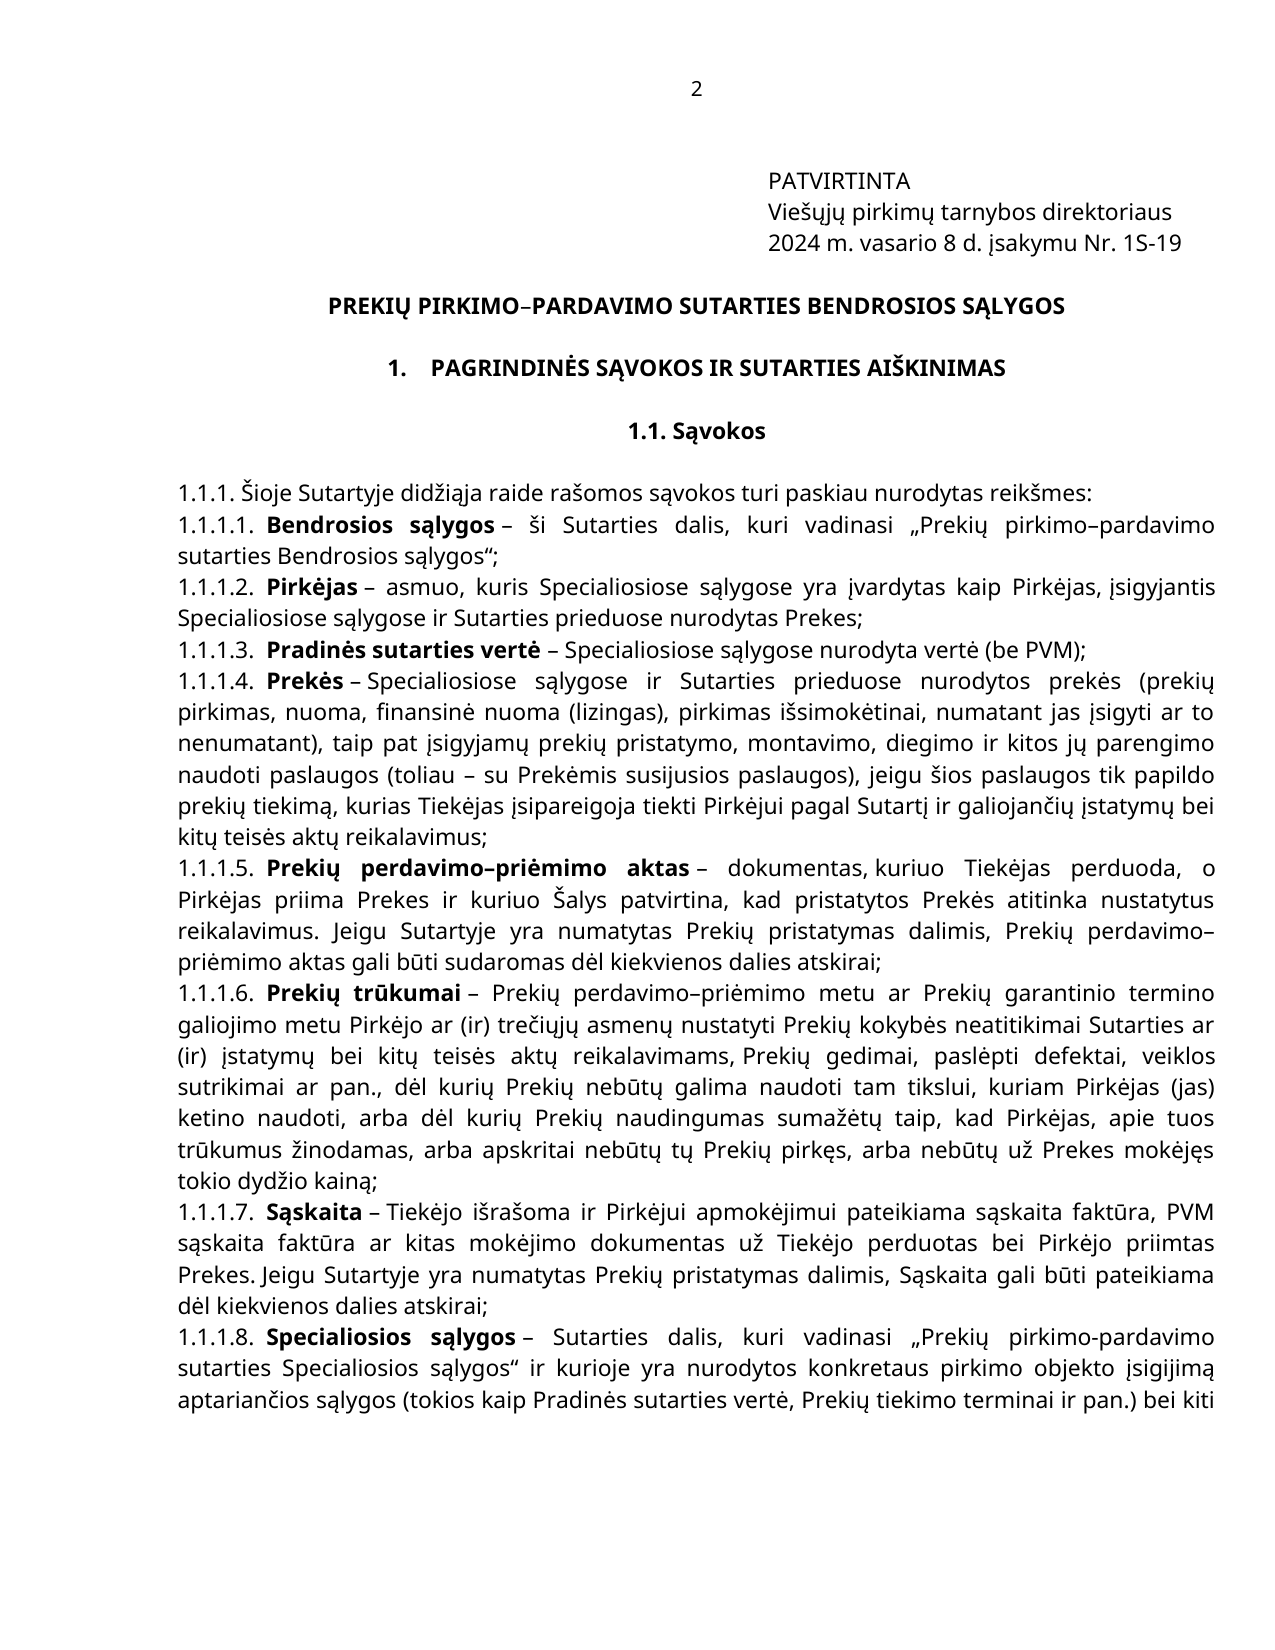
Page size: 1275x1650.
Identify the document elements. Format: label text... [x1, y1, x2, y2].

text 1.1.1. Šioje Sutartyje didžiąja raide rašomos sąvokos turi paskiau nurodytas reikšmes: [177, 477, 1216, 508]
text Viešųjų pirkimų tarnybos direktoriaus [177, 196, 1216, 227]
text 2024 m. vasario 8 d. įsakymu Nr. 1S-19 [177, 227, 1216, 258]
text PREKIŲ PIRKIMO–PARDAVIMO SUTARTIES BENDROSIOS SĄLYGOS [177, 290, 1216, 321]
text PATVIRTINTA [177, 165, 1216, 196]
text 1.1. Sąvokos [177, 415, 1216, 446]
text 1.1.1.1. Bendrosios sąlygos – ši Sutarties dalis, kuri vadinasi „Prekių pirkimo–pardavimo sutarties Bendrosios sąlygos“; [177, 508, 1216, 571]
text 1.1.1.3. Pradinės sutarties vertė – Specialiosiose sąlygose nurodyta vertė (be PVM); [177, 633, 1216, 665]
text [177, 1321, 1216, 1415]
text 1.1.1.2. Pirkėjas – asmuo, kuris Specialiosiose sąlygose yra įvardytas kaip Pirkėjas, įsigyjantis Specialiosiose sąlygose ir Sutarties prieduose nurodytas Prekes; [177, 571, 1216, 633]
text 1. PAGRINDINĖS SĄVOKOS IR SUTARTIES AIŠKINIMAS [177, 352, 1216, 383]
text 1.1.1.5. Prekių perdavimo–priėmimo aktas – dokumentas, kuriuo Tiekėjas perduoda, o Pirkėjas priima Prekes ir kuriuo Šalys patvirtina, kad pristatytos Prekės atitinka nustatytus reikalavimus. Jeigu Sutartyje yra numatytas Prekių pristatymas dalimis, Prekių perdavimo–priėmimo aktas gali būti sudaromas dėl kiekvienos dalies atskirai; [177, 852, 1216, 977]
text 1.1.1.4. Prekės – Specialiosiose sąlygose ir Sutarties prieduose nurodytos prekės (prekių pirkimas, nuoma, finansinė nuoma (lizingas), pirkimas išsimokėtinai, numatant jas įsigyti ar to nenumatant), taip pat įsigyjamų prekių pristatymo, montavimo, diegimo ir kitos jų parengimo naudoti paslaugos (toliau – su Prekėmis susijusios paslaugos), jeigu šios paslaugos tik papildo prekių tiekimą, kurias Tiekėjas įsipareigoja tiekti Pirkėjui pagal Sutartį ir galiojančių įstatymų bei kitų teisės aktų reikalavimus; [177, 665, 1216, 852]
text 1.1.1.6. Prekių trūkumai – Prekių perdavimo–priėmimo metu ar Prekių garantinio termino galiojimo metu Pirkėjo ar (ir) trečiųjų asmenų nustatyti Prekių kokybės neatitikimai Sutarties ar (ir) įstatymų bei kitų teisės aktų reikalavimams, Prekių gedimai, paslėpti defektai, veiklos sutrikimai ar pan., dėl kurių Prekių nebūtų galima naudoti tam tikslui, kuriam Pirkėjas (jas) ketino naudoti, arba dėl kurių Prekių naudingumas sumažėtų taip, kad Pirkėjas, apie tuos trūkumus žinodamas, arba apskritai nebūtų tų Prekių pirkęs, arba nebūtų už Prekes mokėjęs tokio dydžio kainą; [177, 977, 1216, 1196]
text 1.1.1.7. Sąskaita – Tiekėjo išrašoma ir Pirkėjui apmokėjimui pateikiama sąskaita faktūra, PVM sąskaita faktūra ar kitas mokėjimo dokumentas už Tiekėjo perduotas bei Pirkėjo priimtas Prekes. Jeigu Sutartyje yra numatytas Prekių pristatymas dalimis, Sąskaita gali būti pateikiama dėl kiekvienos dalies atskirai; [177, 1196, 1216, 1321]
